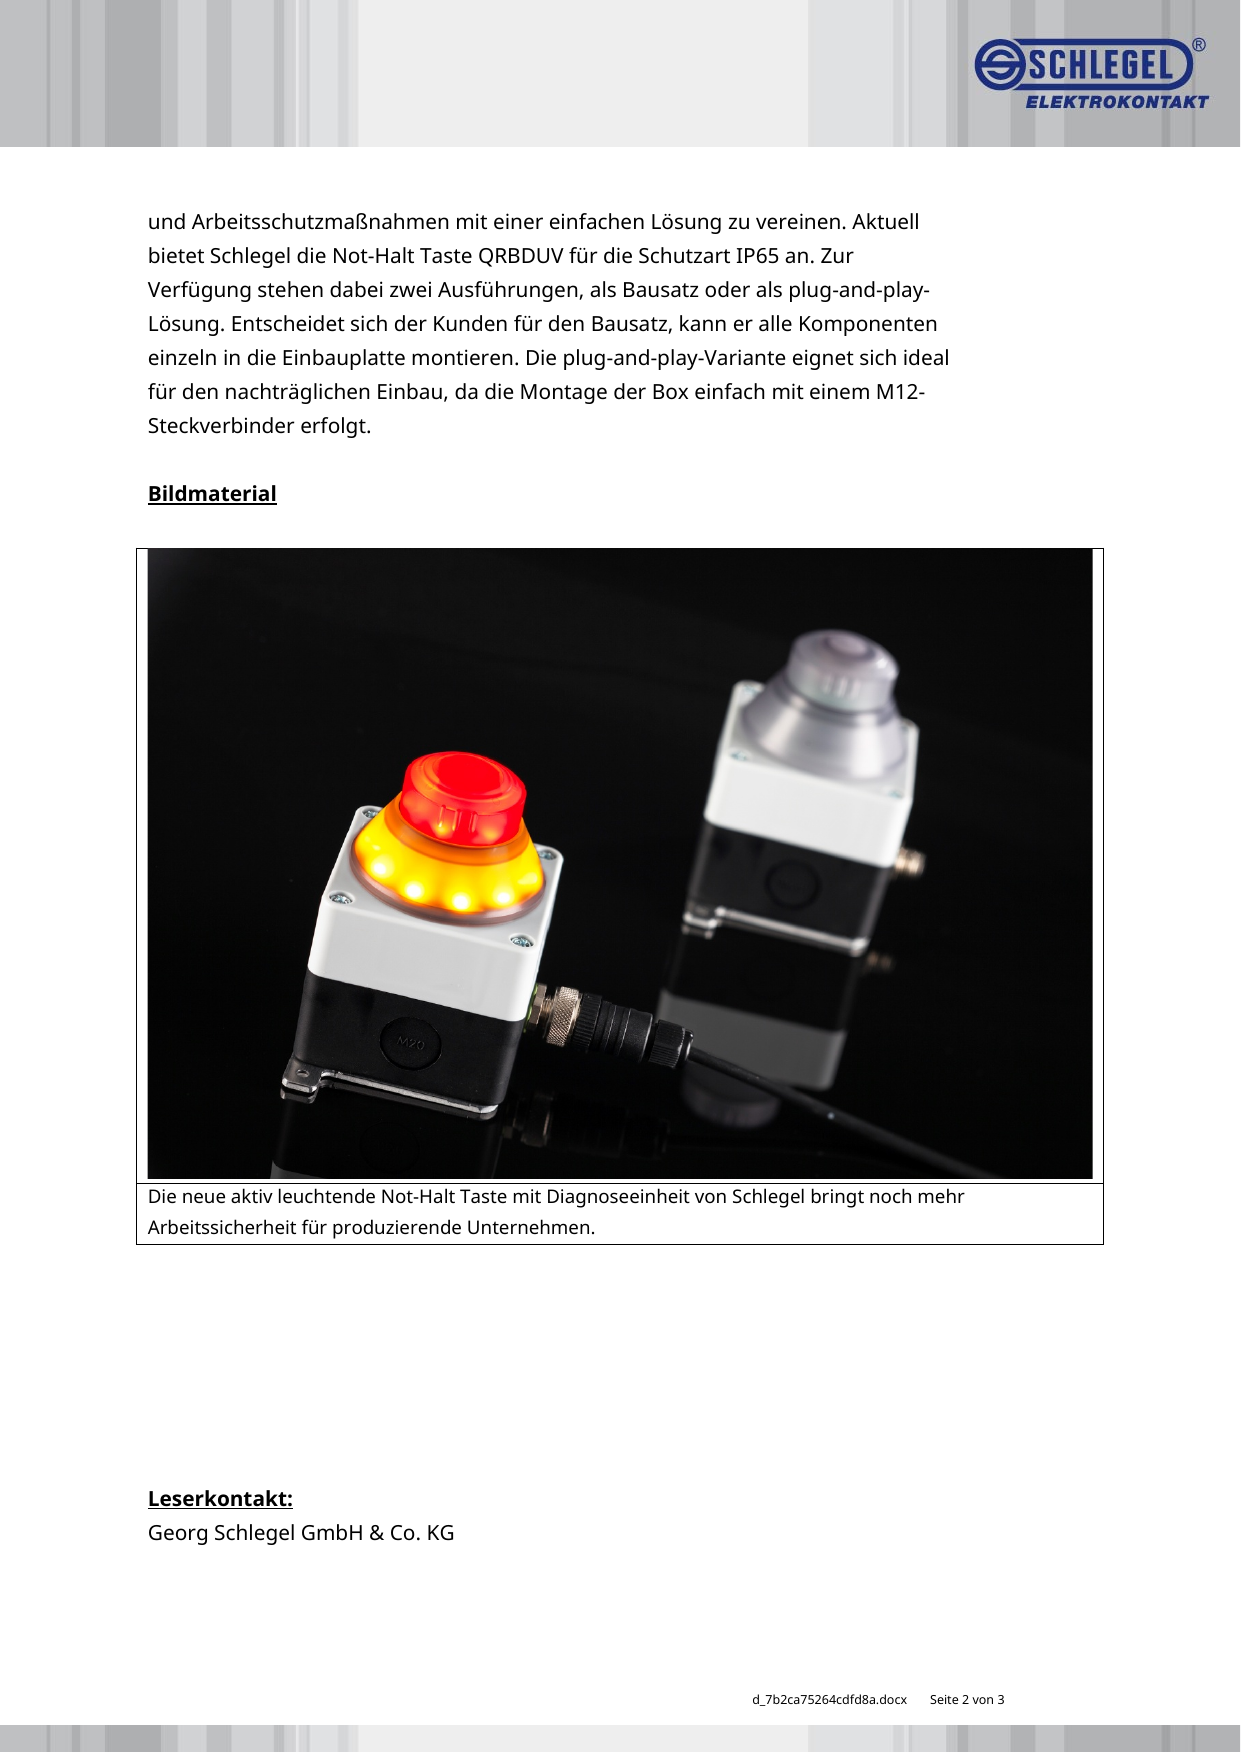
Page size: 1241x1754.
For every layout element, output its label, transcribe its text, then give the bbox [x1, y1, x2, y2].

text Georg Schlegel GmbH & Co. KG [148, 1518, 1093, 1546]
picture [0, 1725, 1241, 1752]
text Leserkontakt: [148, 1484, 1093, 1512]
picture [0, 0, 1241, 147]
table_cell Die neue aktiv leuchtende Not-Halt Taste mit Diagnoseeinheit von Schlegel bringt noch mehr Arbeitssicherheit für produzierende Unternehmen. [137, 1184, 1103, 1244]
text Bildmaterial [148, 479, 1093, 508]
picture [147, 548, 1093, 1179]
table_header [137, 549, 1103, 1183]
